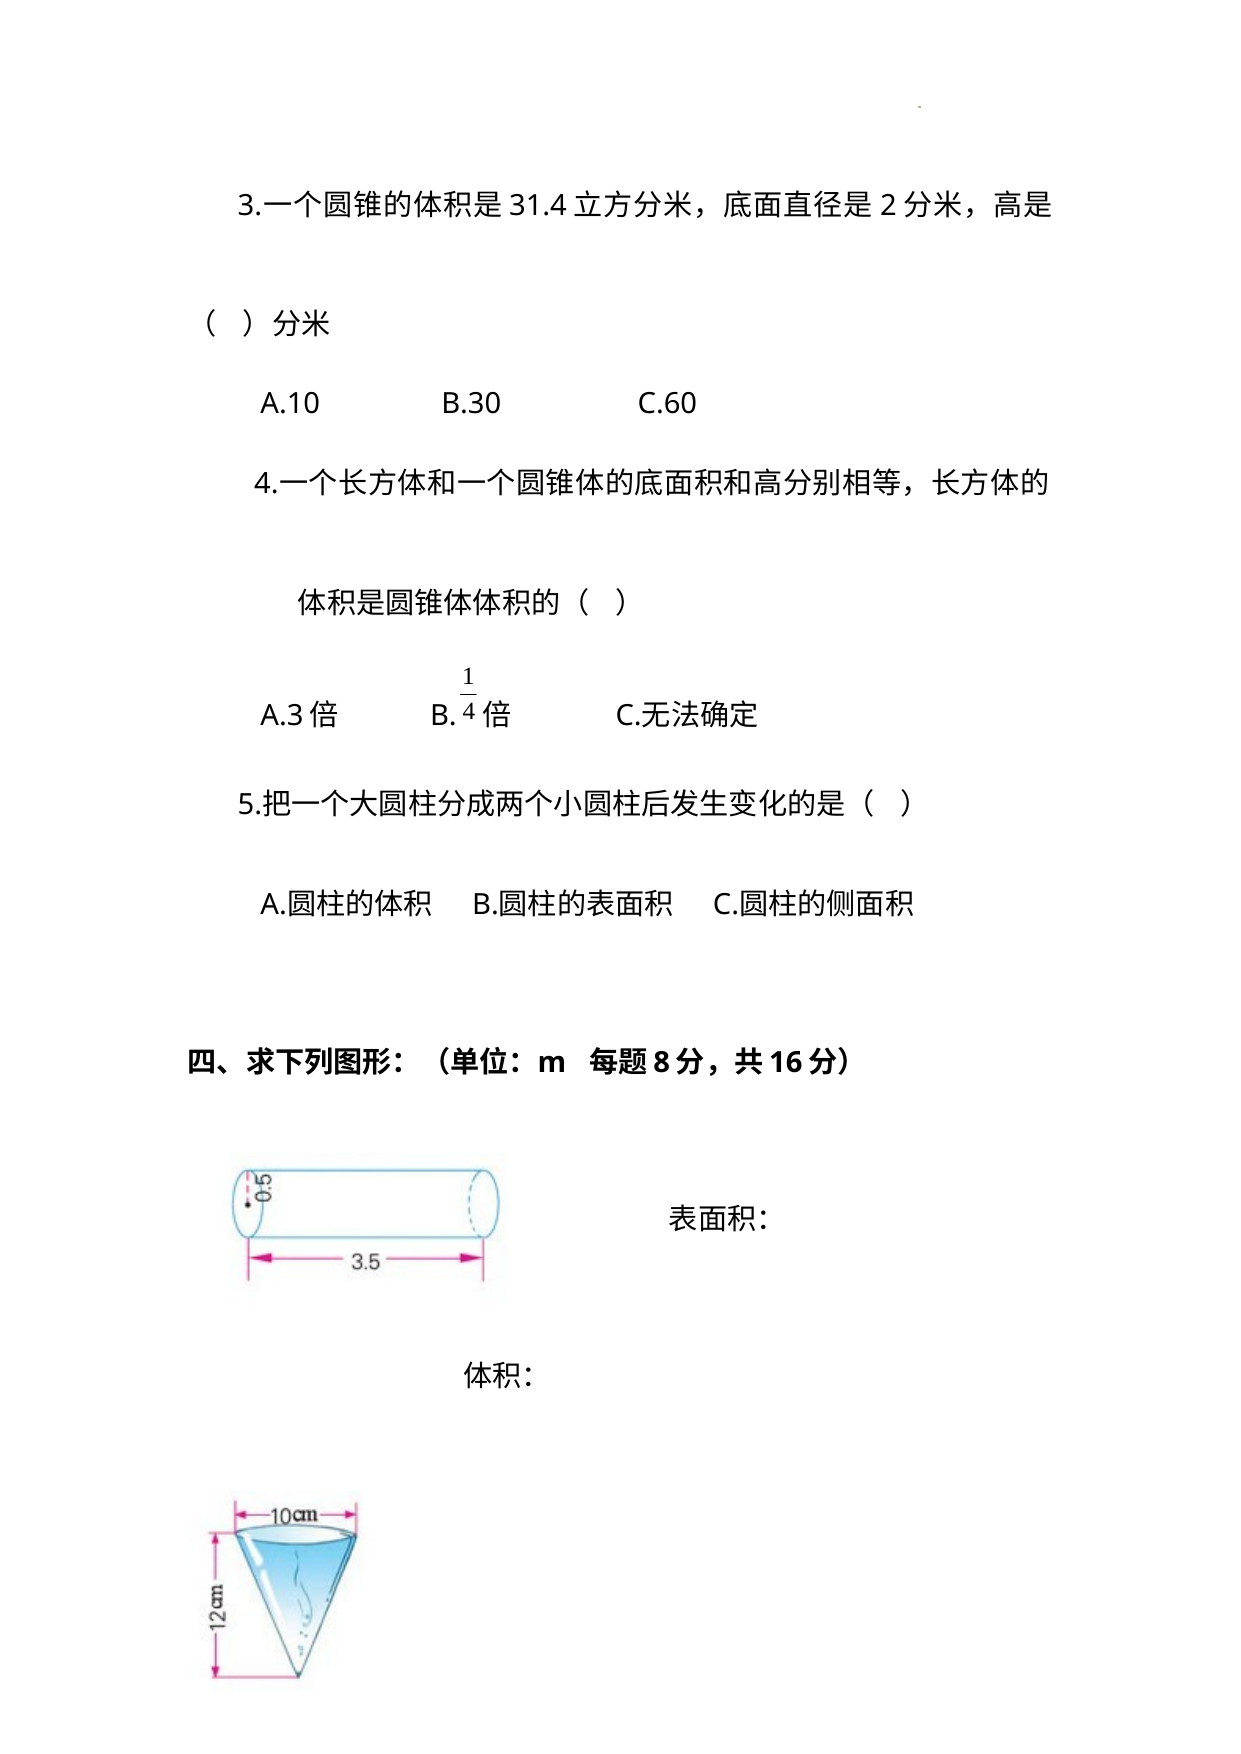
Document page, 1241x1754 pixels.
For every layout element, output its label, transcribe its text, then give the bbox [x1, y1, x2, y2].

text 表面积： [187, 1177, 1053, 1257]
picture [206, 1153, 547, 1177]
text 5.把一个大圆柱分成两个小圆柱后发生变化的是（ ） [187, 762, 1053, 841]
picture [206, 1257, 547, 1312]
text 3.一个圆锥的体积是31.4立方分米，底面直径是2分米，高是（ ）分米 [187, 163, 1053, 361]
text 体积： [187, 1334, 1053, 1414]
text 4.一个长方体和一个圆锥体的底面积和高分别相等，长方体的体积是圆锥体体积的（ ） [254, 442, 1053, 640]
picture [187, 1491, 388, 1704]
text 四、求下列图形：（单位：m 每题8分，共16分） [187, 1020, 1053, 1100]
text A.10 B.30 C.60 [187, 382, 1053, 422]
text A.3倍 B.倍 C.无法确定 [187, 661, 1053, 741]
text A.圆柱的体积 B.圆柱的表面积 C.圆柱的侧面积 [187, 862, 1053, 942]
